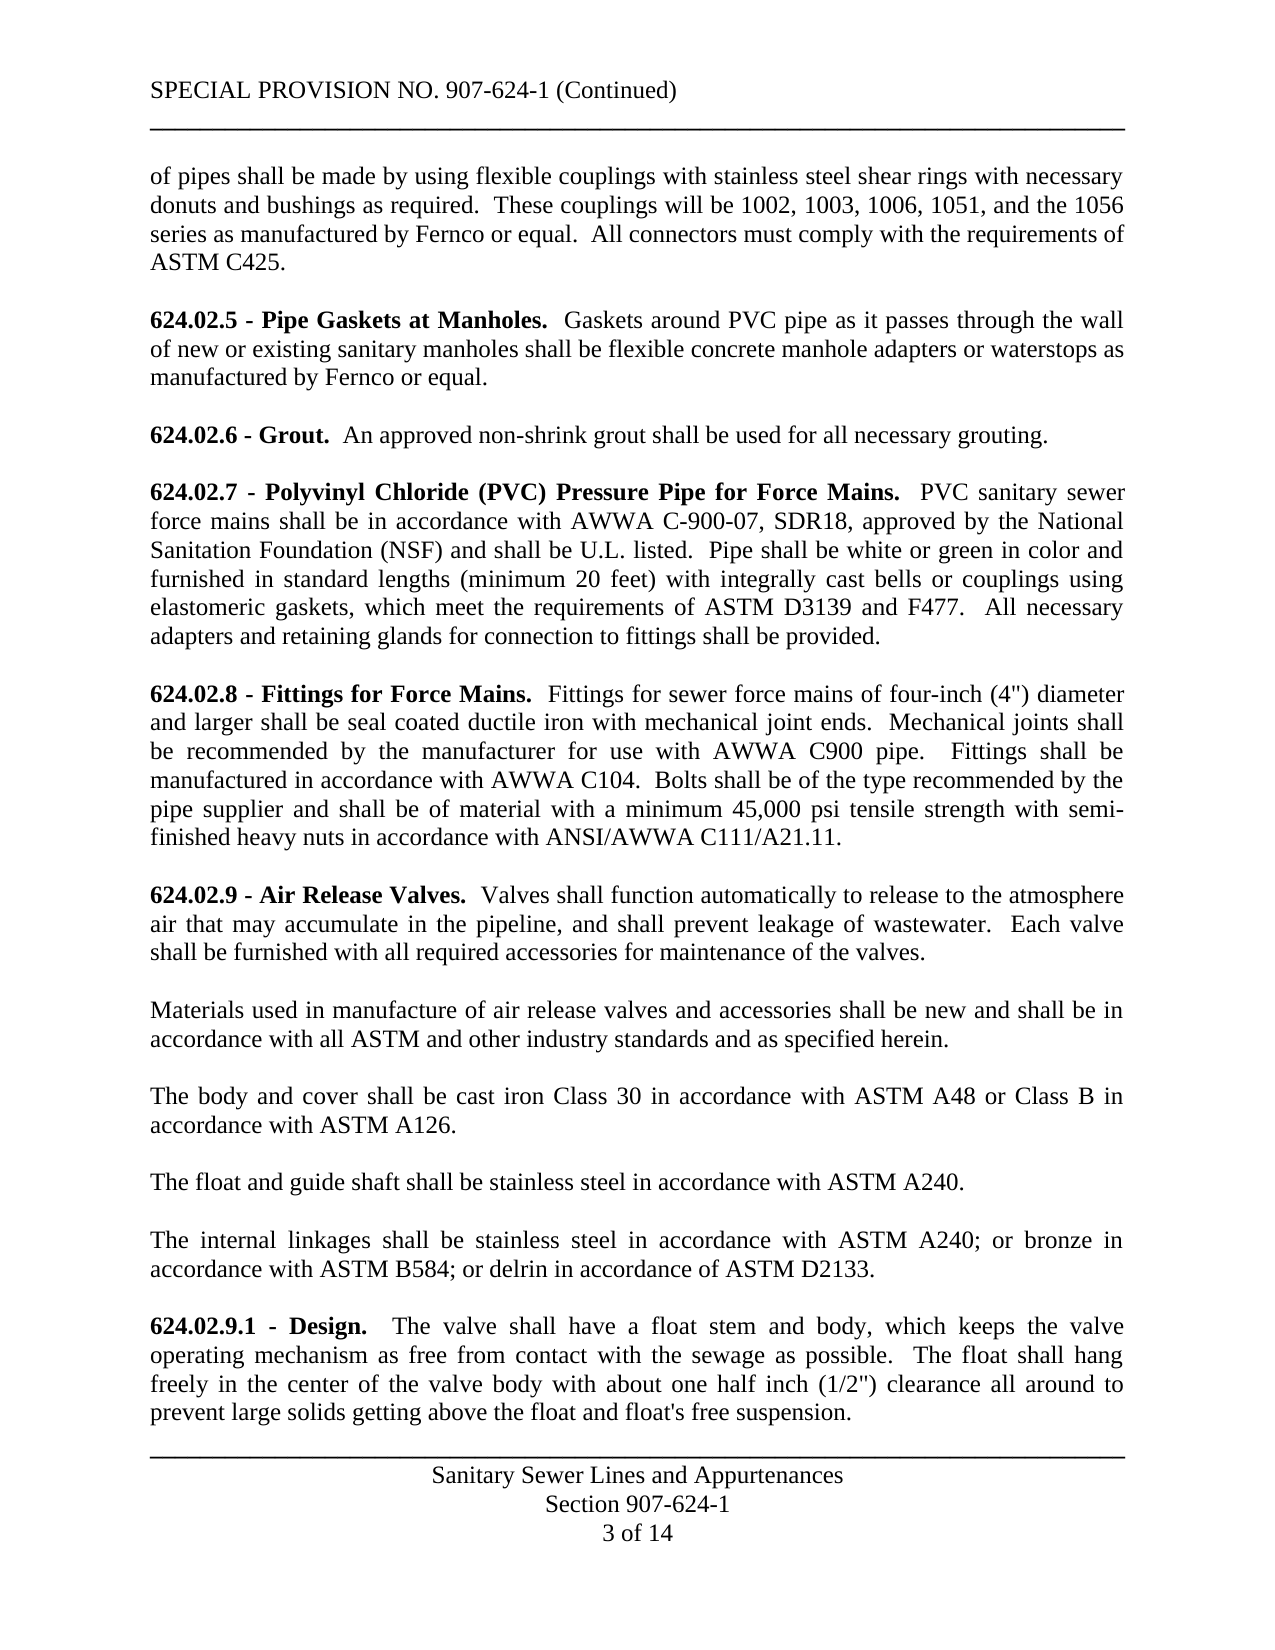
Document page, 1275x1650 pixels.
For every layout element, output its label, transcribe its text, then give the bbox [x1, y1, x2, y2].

text 624.02.5 - Pipe Gaskets at Manholes. Gaskets around PVC pipe as it passes through the wall of new or existing sanitary manholes shall be flexible concrete manhole adapters or waterstops as manufactured by Fernco or equal. [150, 305, 1125, 391]
text Materials used in manufacture of air release valves and accessories shall be new and shall be in accordance with all ASTM and other industry standards and as specified herein. [150, 995, 1125, 1052]
text The internal linkages shall be stainless steel in accordance with ASTM A240; or bronze in accordance with ASTM B584; or delrin in accordance of ASTM D2133. [150, 1225, 1125, 1282]
text The body and cover shall be cast iron Class 30 in accordance with ASTM A48 or Class B in accordance with ASTM A126. [150, 1081, 1125, 1139]
text 624.02.7 - Polyvinyl Chloride (PVC) Pressure Pipe for Force Mains. PVC sanitary sewer force mains shall be in accordance with AWWA C-900-07, SDR18, approved by the National Sanitation Foundation (NSF) and shall be U.L. listed. Pipe shall be white or green in color and furnished in standard lengths (minimum 20 feet) with integrally cast bells or couplings using elastomeric gaskets, which meet the requirements of ASTM D3139 and F477. All necessary adapters and retaining glands for connection to fittings shall be provided. [150, 477, 1125, 650]
text 624.02.8 - Fittings for Force Mains. Fittings for sewer force mains of four-inch (4") diameter and larger shall be seal coated ductile iron with mechanical joint ends. Mechanical joints shall be recommended by the manufacturer for use with AWWA C900 pipe. Fittings shall be manufactured in accordance with AWWA C104. Bolts shall be of the type recommended by the pipe supplier and shall be of material with a minimum 45,000 psi tensile strength with semi-finished heavy nuts in accordance with ANSI/AWWA C111/A21.11. [150, 679, 1125, 851]
text The float and guide shaft shall be stainless steel in accordance with ASTM A240. [150, 1167, 1125, 1196]
text 624.02.9.1 - Design. The valve shall have a float stem and body, which keeps the valve operating mechanism as free from contact with the sewage as possible. The float shall hang freely in the center of the valve body with about one half inch (1/2") clearance all around to prevent large solids getting above the float and float's free suspension. [150, 1311, 1125, 1426]
text 624.02.9 - Air Release Valves. Valves shall function automatically to release to the atmosphere air that may accumulate in the pipeline, and shall prevent leakage of wastewater. Each valve shall be furnished with all required accessories for maintenance of the valves. [150, 880, 1125, 966]
text 624.02.6 - Grout. An approved non-shrink grout shall be used for all necessary grouting. [150, 420, 1125, 449]
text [150, 161, 1125, 276]
